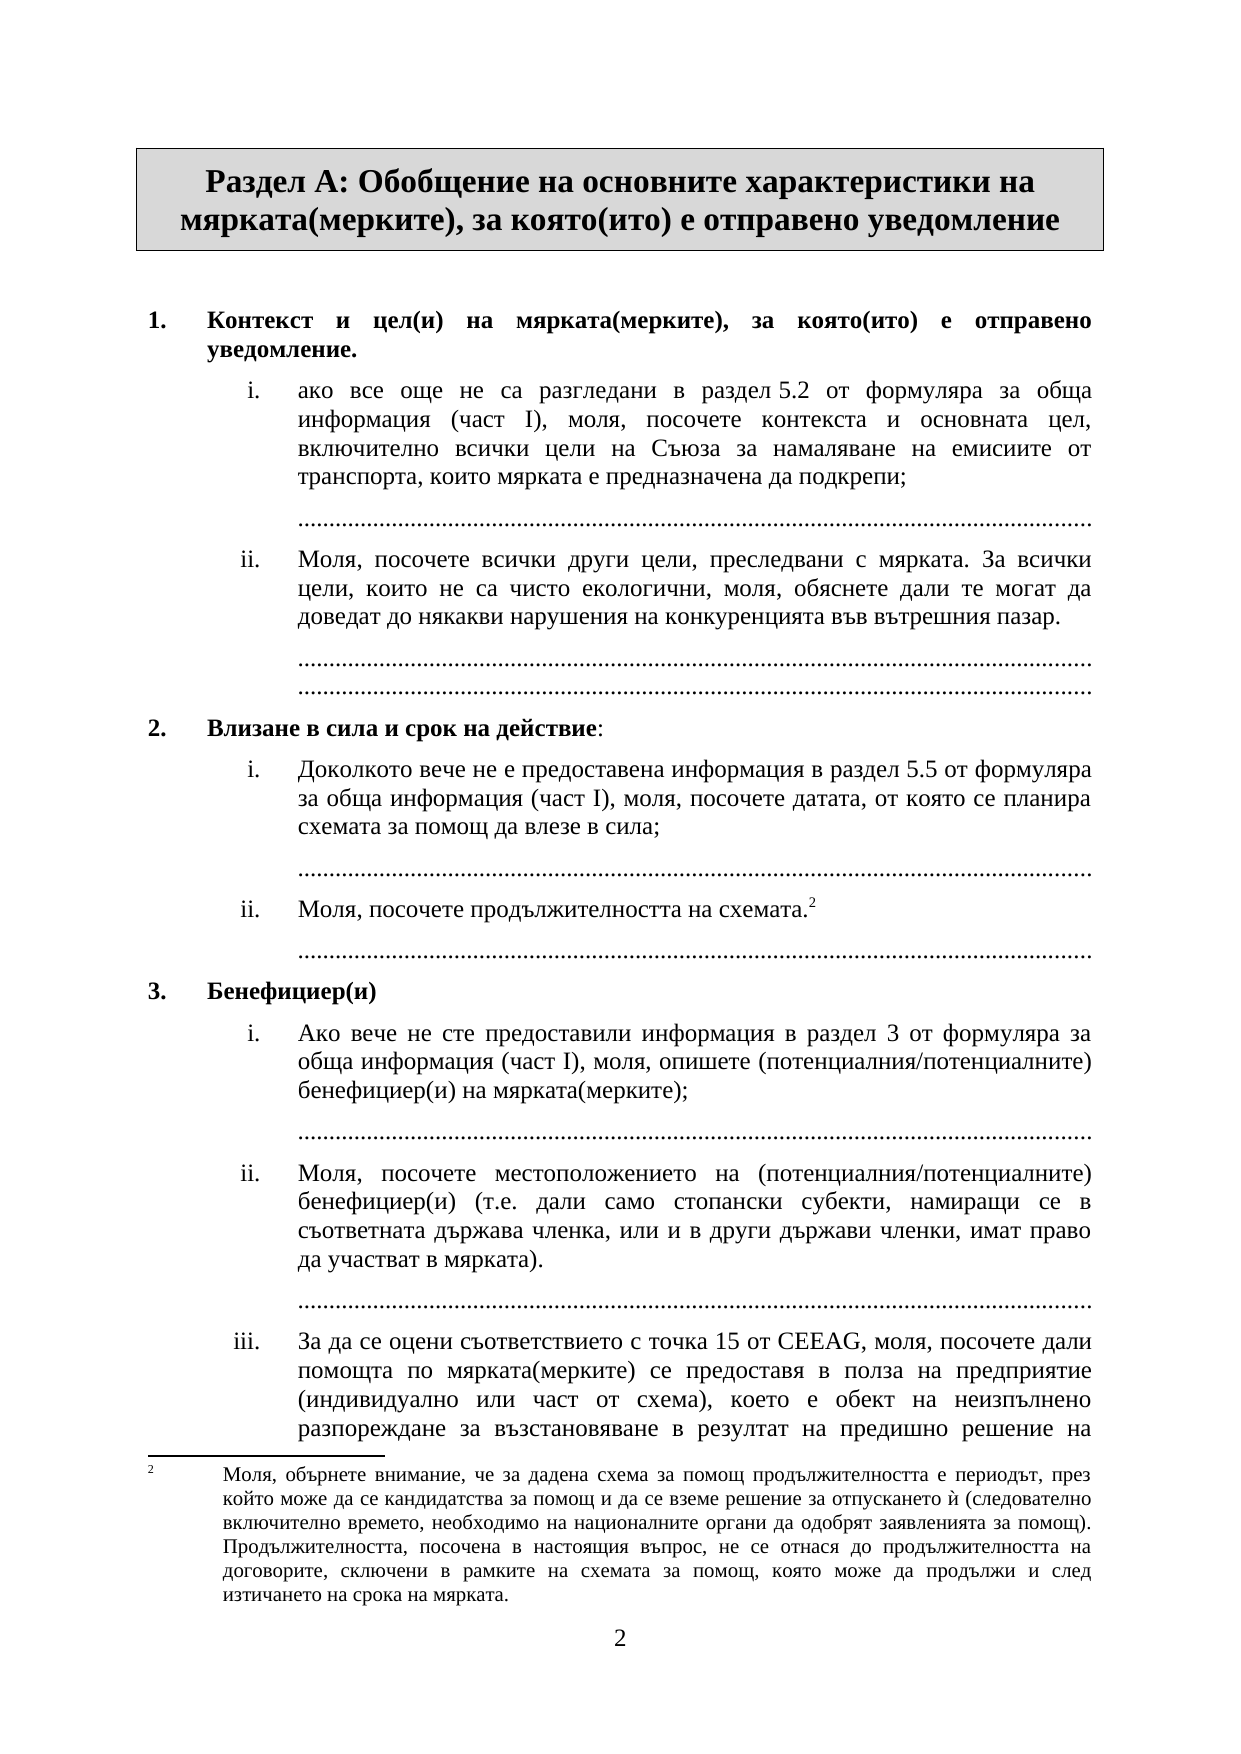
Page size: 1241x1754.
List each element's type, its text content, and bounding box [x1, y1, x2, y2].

list Моля, посочете местоположението на (потенциалния/потенциалните) бенефициер(и) (т.е. дали само стопански субекти, намиращи се в съответната държава членка, или и в други държави членки, имат право да участват в мярката). [260, 1158, 1092, 1273]
list Моля, посочете продължителността на схемата. [260, 894, 1092, 923]
list Моля, посочете всички други цели, преследвани с мярката. За всички цели, които не са чисто екологични, моля, обяснете дали те могат да доведат до някакви нарушения на конкуренцията във вътрешния пазар. [260, 544, 1092, 630]
list Бенефициер(и) [148, 976, 1092, 1005]
list Контекст и цел(и) на мярката(мерките), за която(ито) е отправено уведомление. [148, 305, 1092, 363]
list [260, 1326, 1092, 1441]
list ако все още не са разгледани в раздел 5.2 от формуляра за обща информация (част I), моля, посочете контекста и основната цел, включително всички цели на Съюза за намаляване на емисиите от транспорта, които мярката е предназначена да подкрепи; [260, 375, 1092, 490]
list Влизане в сила и срок на действие: [148, 713, 1092, 741]
table_header Раздел А: Обобщение на основните характеристики на мярката(мерките), за която(ито) е отправено уведомление [137, 149, 1103, 250]
list Доколкото вече не е предоставена информация в раздел 5.5 от формуляра за обща информация (част I), моля, посочете датата, от която се планира схемата за помощ да влезе в сила; [260, 754, 1092, 840]
list Ако вече не сте предоставили информация в раздел 3 от формуляра за обща информация (част I), моля, опишете (потенциалния/потенциалните) бенефициер(и) на мярката(мерките); [260, 1018, 1092, 1104]
